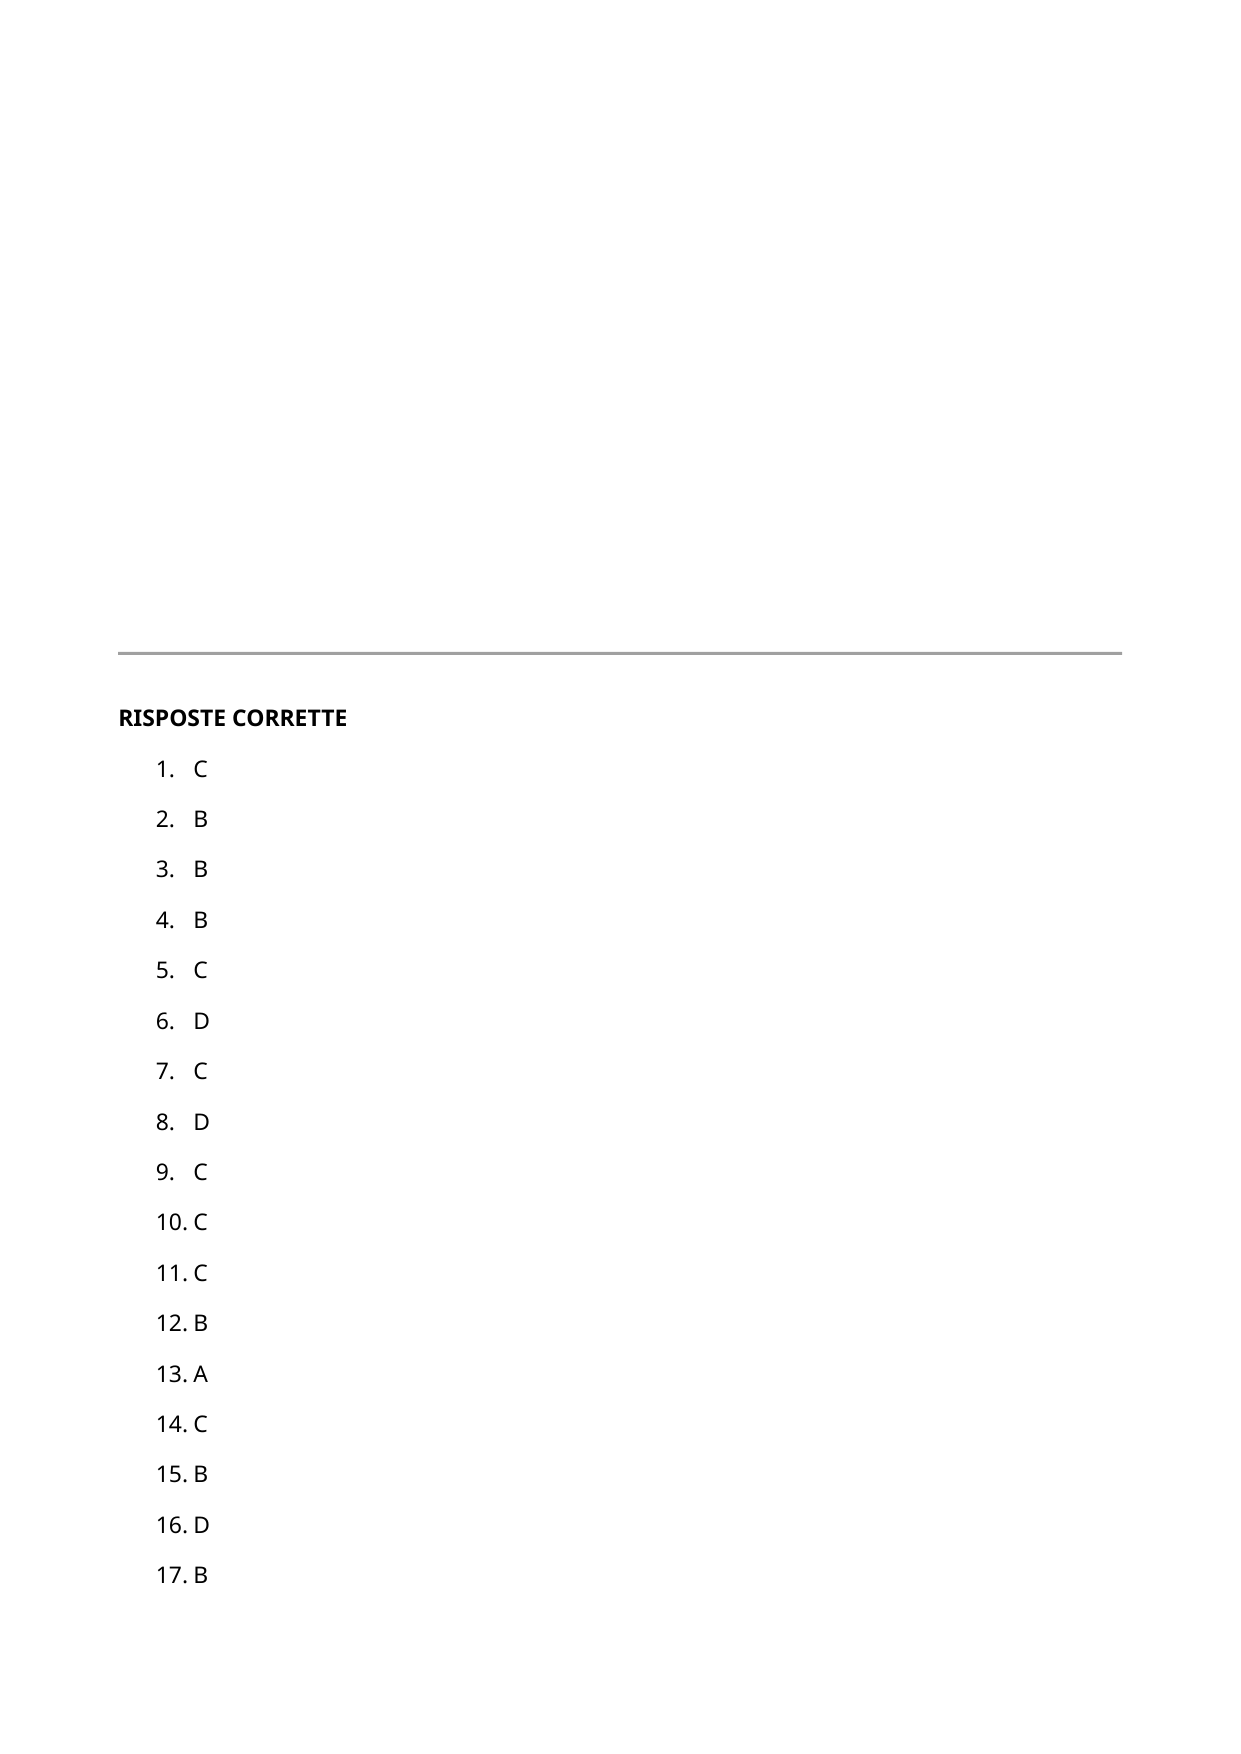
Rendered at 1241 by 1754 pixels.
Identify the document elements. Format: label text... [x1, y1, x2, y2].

list B [156, 853, 1122, 885]
list C [156, 1257, 1122, 1288]
text RISPOSTE CORRETTE [118, 702, 1122, 733]
list B [156, 904, 1122, 935]
list B [156, 1307, 1122, 1338]
list C [156, 954, 1122, 986]
list D [156, 1509, 1122, 1540]
list C [156, 1408, 1122, 1439]
list B [156, 803, 1122, 834]
list C [156, 753, 1122, 784]
list C [156, 1156, 1122, 1187]
list C [156, 1055, 1122, 1086]
list A [156, 1358, 1122, 1389]
list C [156, 1206, 1122, 1238]
list D [156, 1005, 1122, 1036]
list B [156, 1559, 1122, 1591]
list D [156, 1106, 1122, 1137]
list B [156, 1458, 1122, 1490]
